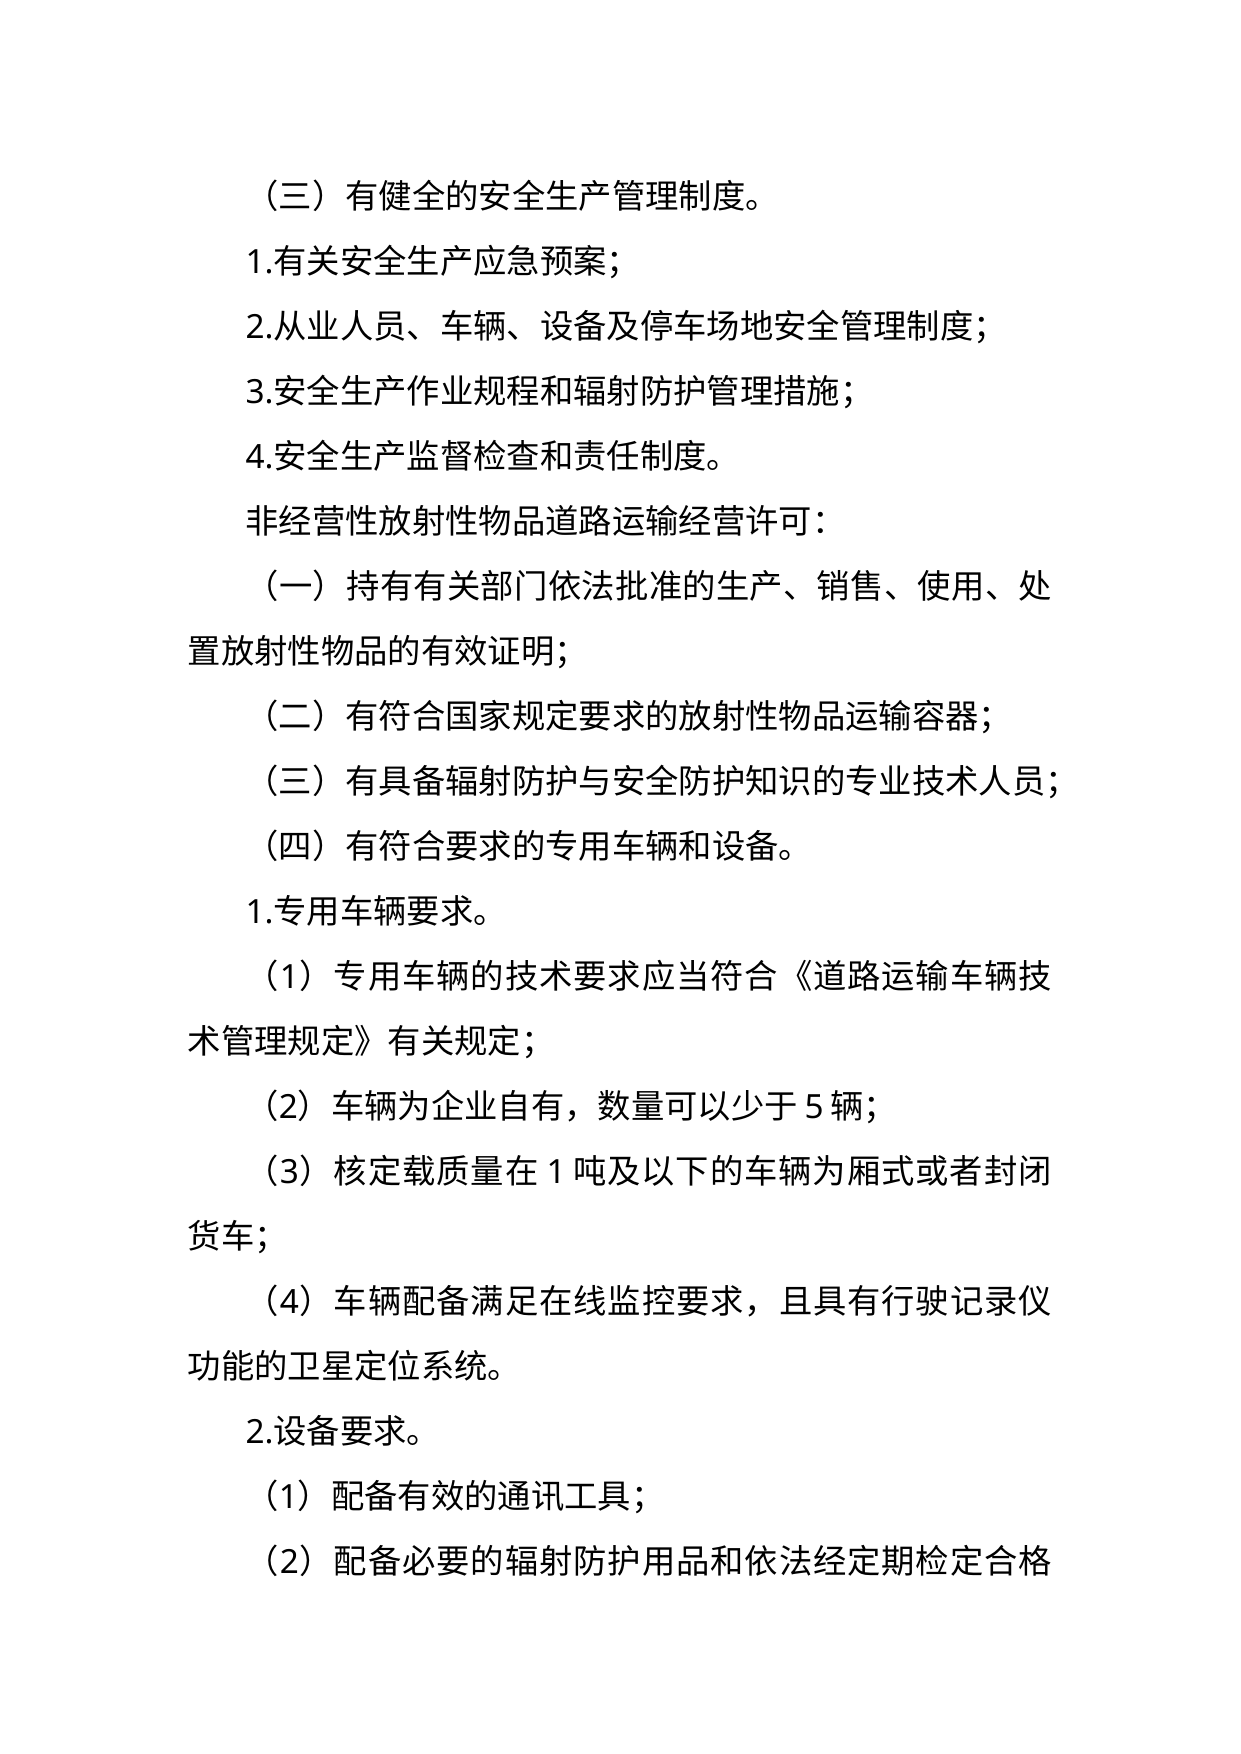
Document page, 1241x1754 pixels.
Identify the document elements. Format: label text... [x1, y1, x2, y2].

text （三）有健全的安全生产管理制度。 [187, 162, 1053, 227]
text （2）车辆为企业自有，数量可以少于5辆； [187, 1072, 1053, 1137]
text 2.设备要求。 [187, 1397, 1053, 1462]
text 4.安全生产监督检查和责任制度。 [187, 422, 1053, 487]
text （四）有符合要求的专用车辆和设备。 [187, 812, 1053, 877]
text 2.从业人员、车辆、设备及停车场地安全管理制度； [187, 292, 1053, 357]
text （一）持有有关部门依法批准的生产、销售、使用、处置放射性物品的有效证明； [187, 552, 1053, 682]
text 1.专用车辆要求。 [187, 877, 1053, 942]
text （3）核定载质量在1吨及以下的车辆为厢式或者封闭货车； [187, 1137, 1053, 1267]
text （三）有具备辐射防护与安全防护知识的专业技术人员； [187, 747, 1053, 812]
text （二）有符合国家规定要求的放射性物品运输容器； [187, 682, 1053, 747]
text 3.安全生产作业规程和辐射防护管理措施； [187, 357, 1053, 422]
text （1）配备有效的通讯工具； [187, 1462, 1053, 1527]
text （1）专用车辆的技术要求应当符合《道路运输车辆技术管理规定》有关规定； [187, 942, 1053, 1072]
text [187, 1527, 1053, 1592]
text （4）车辆配备满足在线监控要求，且具有行驶记录仪功能的卫星定位系统。 [187, 1267, 1053, 1397]
text 非经营性放射性物品道路运输经营许可： [187, 487, 1053, 552]
text 1.有关安全生产应急预案； [187, 227, 1053, 292]
